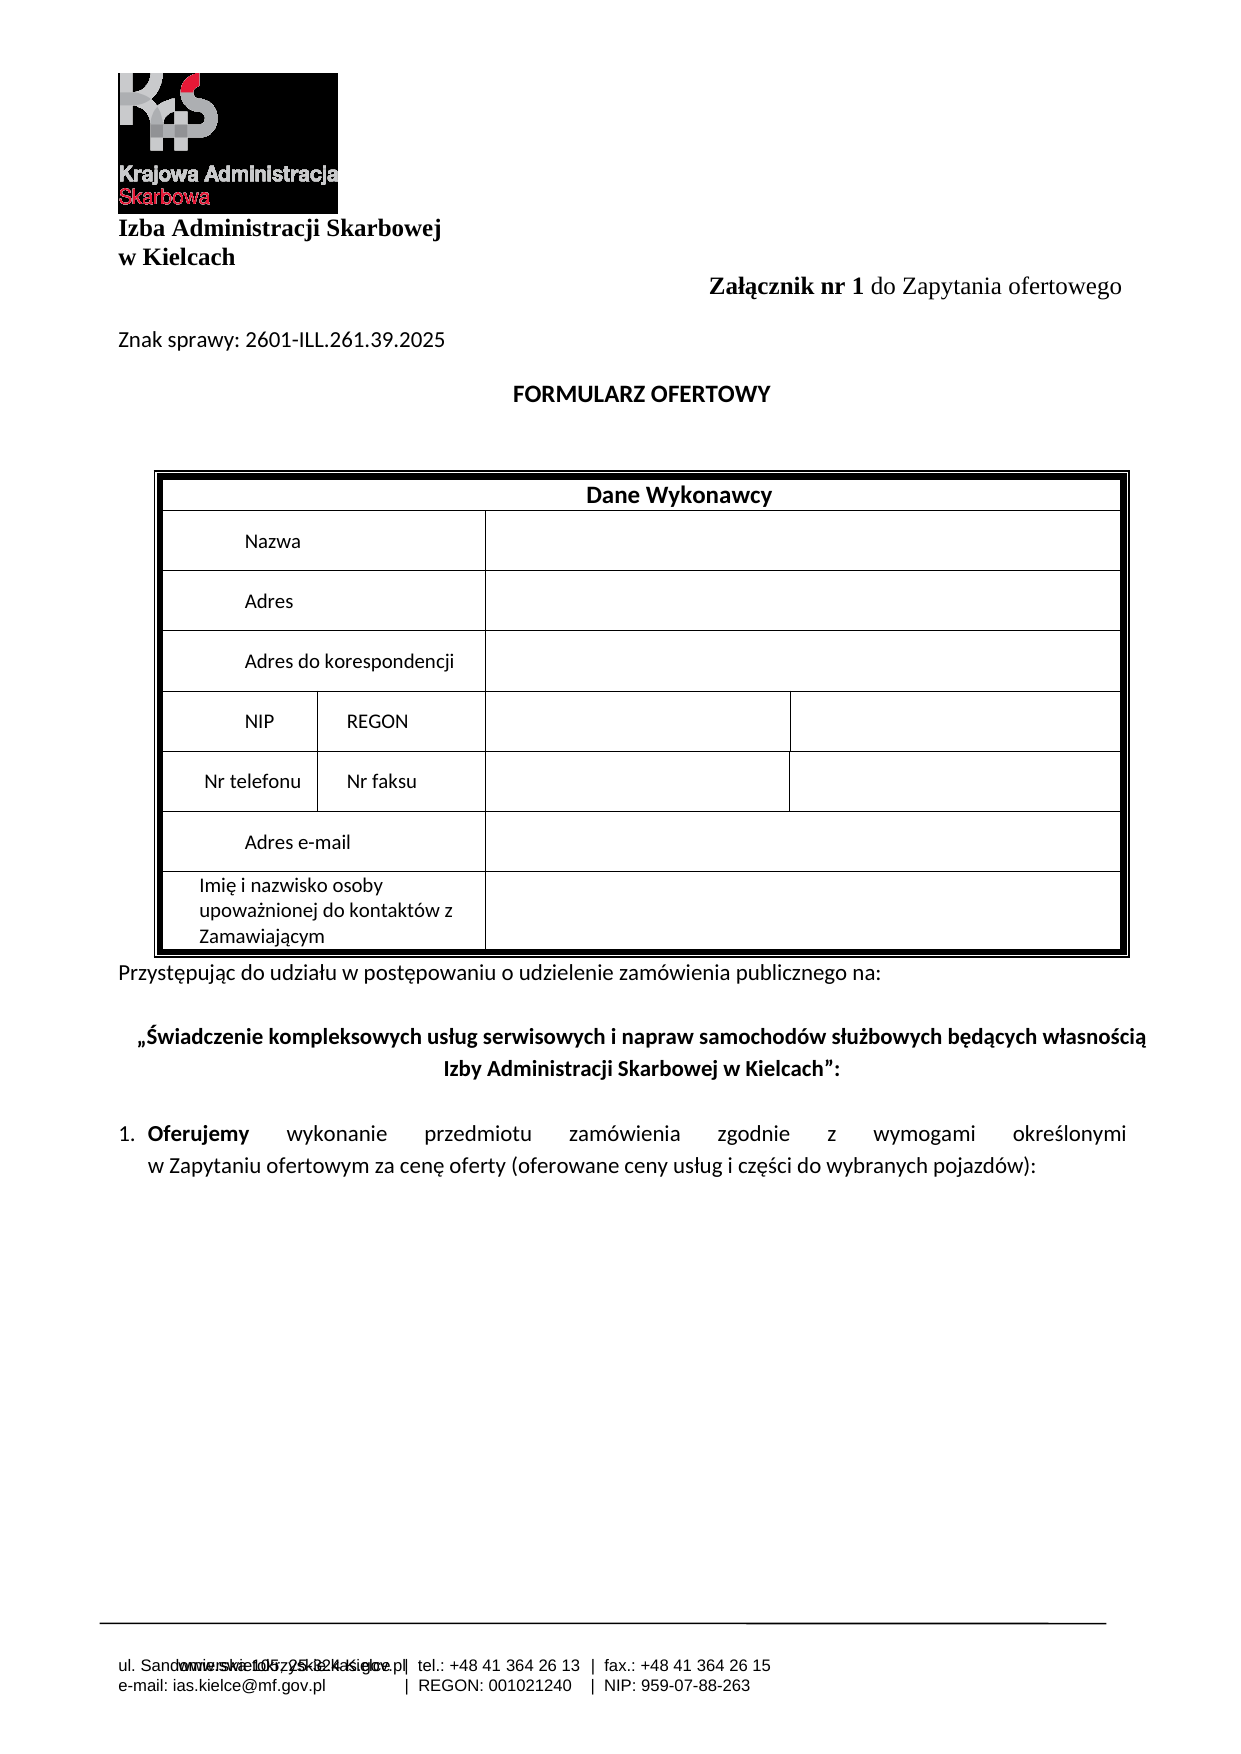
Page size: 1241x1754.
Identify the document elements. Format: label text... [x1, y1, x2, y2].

table_cell Nr telefonu [163, 752, 317, 811]
text „Świadczenie kompleksowych usług serwisowych i napraw samochodów służbowych będących własnością Izby Administracji Skarbowej w Kielcach”: [118, 1022, 1165, 1082]
table_cell [486, 571, 1120, 630]
table_cell [486, 752, 789, 811]
list Oferujemy wykonanie przedmiotu zamówienia zgodnie z wymogami określonymi w Zapytaniu ofertowym za cenę oferty (oferowane ceny usług i części do wybranych pojazdów): [118, 1119, 1165, 1179]
table_cell [486, 631, 1120, 691]
table_cell [790, 752, 1120, 811]
text FORMULARZ OFERTOWY [118, 378, 1165, 409]
table_cell Nr faksu [318, 752, 485, 811]
table_cell [486, 511, 1120, 570]
table_cell [486, 872, 1120, 948]
table_cell Adres do korespondencji [163, 631, 485, 691]
table_cell Nazwa [163, 511, 485, 570]
table_cell [486, 692, 790, 751]
table_cell Adres [163, 571, 485, 630]
table_header Dane Wykonawcy [163, 480, 1120, 510]
table_cell [486, 812, 1120, 871]
table_cell REGON [318, 692, 485, 751]
table_cell NIP [163, 692, 317, 751]
text Znak sprawy: 2601-ILL.261.39.2025 [118, 325, 1165, 353]
text Przystępując do udziału w postępowaniu o udzielenie zamówienia publicznego na: [118, 562, 1165, 986]
table_cell Adres e-mail [163, 812, 485, 871]
table_cell Imię i nazwisko osoby upoważnionej do kontaktów z Zamawiającym [163, 872, 485, 948]
table_cell [791, 692, 1120, 751]
